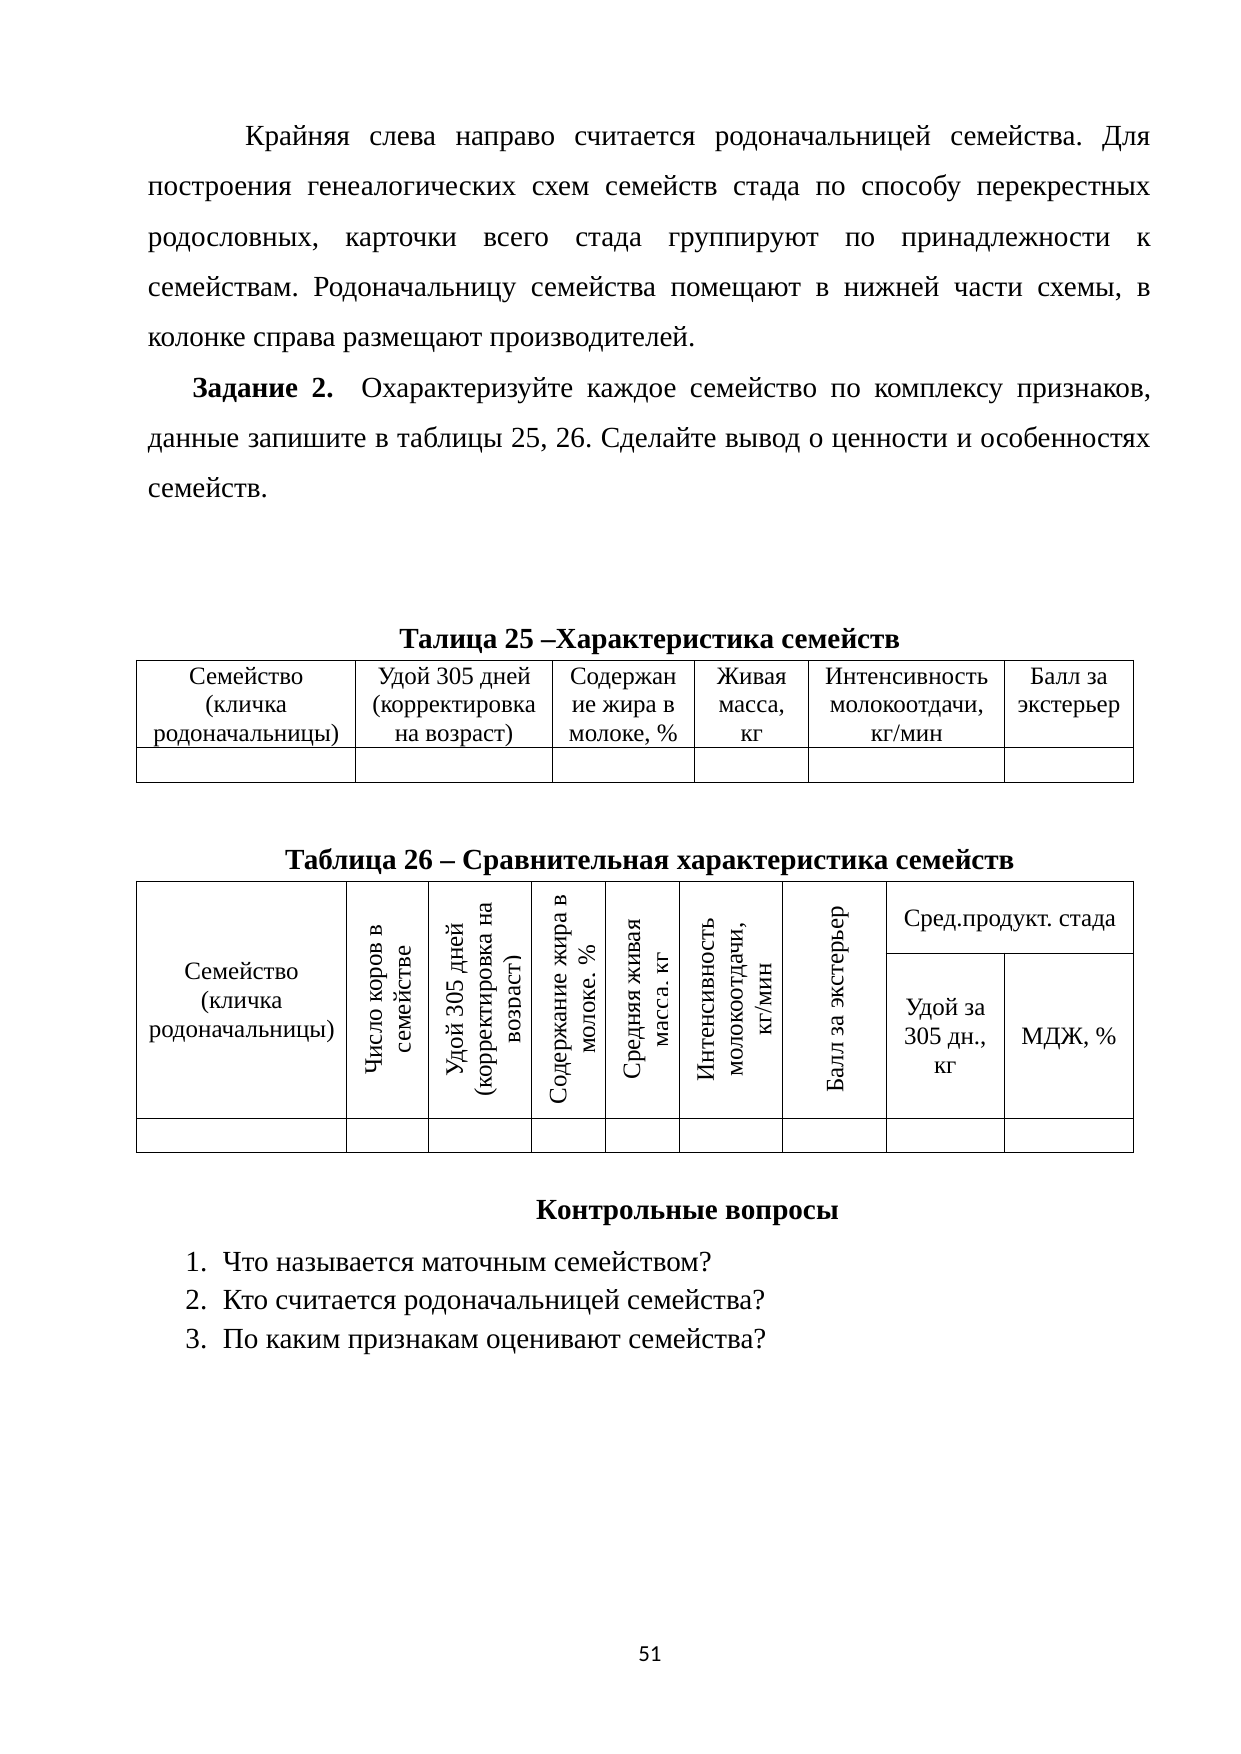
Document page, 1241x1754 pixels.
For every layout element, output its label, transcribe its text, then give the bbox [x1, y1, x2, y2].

table_header Интенсивность молокоотдачи, кг/мин [680, 882, 782, 1118]
table_cell [695, 748, 808, 782]
table_cell [1005, 1119, 1133, 1152]
text Контрольные вопросы [223, 1192, 1152, 1225]
table_header Удой 305 дней (корректировка на возраст) [356, 661, 552, 747]
table_header Сред.продукт. стада [887, 882, 1133, 952]
table_cell [680, 1119, 782, 1152]
table_header Балл за экстерьер [1005, 661, 1133, 747]
table_header Число коров в семействе [347, 882, 428, 1118]
table_cell [1005, 748, 1133, 782]
table_header Балл за экстерьер [783, 882, 886, 1118]
table_cell [783, 1119, 886, 1152]
table_cell [347, 1119, 428, 1152]
table_cell МДЖ, % [1005, 954, 1133, 1118]
table_cell [137, 748, 355, 782]
table_cell [887, 1119, 1004, 1152]
table_header Средняя живая масса, кг [606, 882, 679, 1118]
text Крайняя слева направо считается родоначальницей семейства. Для построения генеалогических схем семейств стада по способу перекрестных родословных, карточки всего стада группируют по принадлежности к семействам. Родоначальницу семейства помещают в нижней части схемы, в колонке справа размещают производителей. [148, 118, 1152, 353]
text Таблица 26 – Сравнительная характеристика семейств [148, 842, 1152, 876]
table_cell Удой за 305 дн., кг [887, 954, 1004, 1118]
table_cell [356, 748, 552, 782]
list Кто считается родоначальницей семейства? [185, 1282, 1152, 1316]
table_cell [429, 1119, 531, 1152]
table_cell [532, 1119, 605, 1152]
table_cell [606, 1119, 679, 1152]
list Что называется маточным семейством? [185, 1244, 1152, 1277]
table_header Живая масса, кг [695, 661, 808, 747]
table_cell [553, 748, 694, 782]
table_header Содержание жира в молоке, % [553, 661, 694, 747]
table_header Содержание жира в молоке, % [532, 882, 605, 1118]
table_cell [137, 1119, 346, 1152]
table_header Семейство (кличка родоначальницы) [137, 882, 346, 1118]
table_header Семейство (кличка родоначальницы) [137, 661, 355, 747]
table_cell [809, 748, 1004, 782]
table_header Удой 305 дней (корректировка на возраст) [429, 882, 531, 1118]
list По каким признакам оценивают семейства? [185, 1321, 1152, 1354]
text Талица 25 –Характеристика семейств [148, 621, 1152, 655]
table_header Интенсивность молокоотдачи, кг/мин [809, 661, 1004, 747]
text Задание 2. Охарактеризуйте каждое семейство по комплексу признаков, данные запишите в таблицы 25, 26. Сделайте вывод о ценности и особенностях семейств. [148, 370, 1152, 504]
